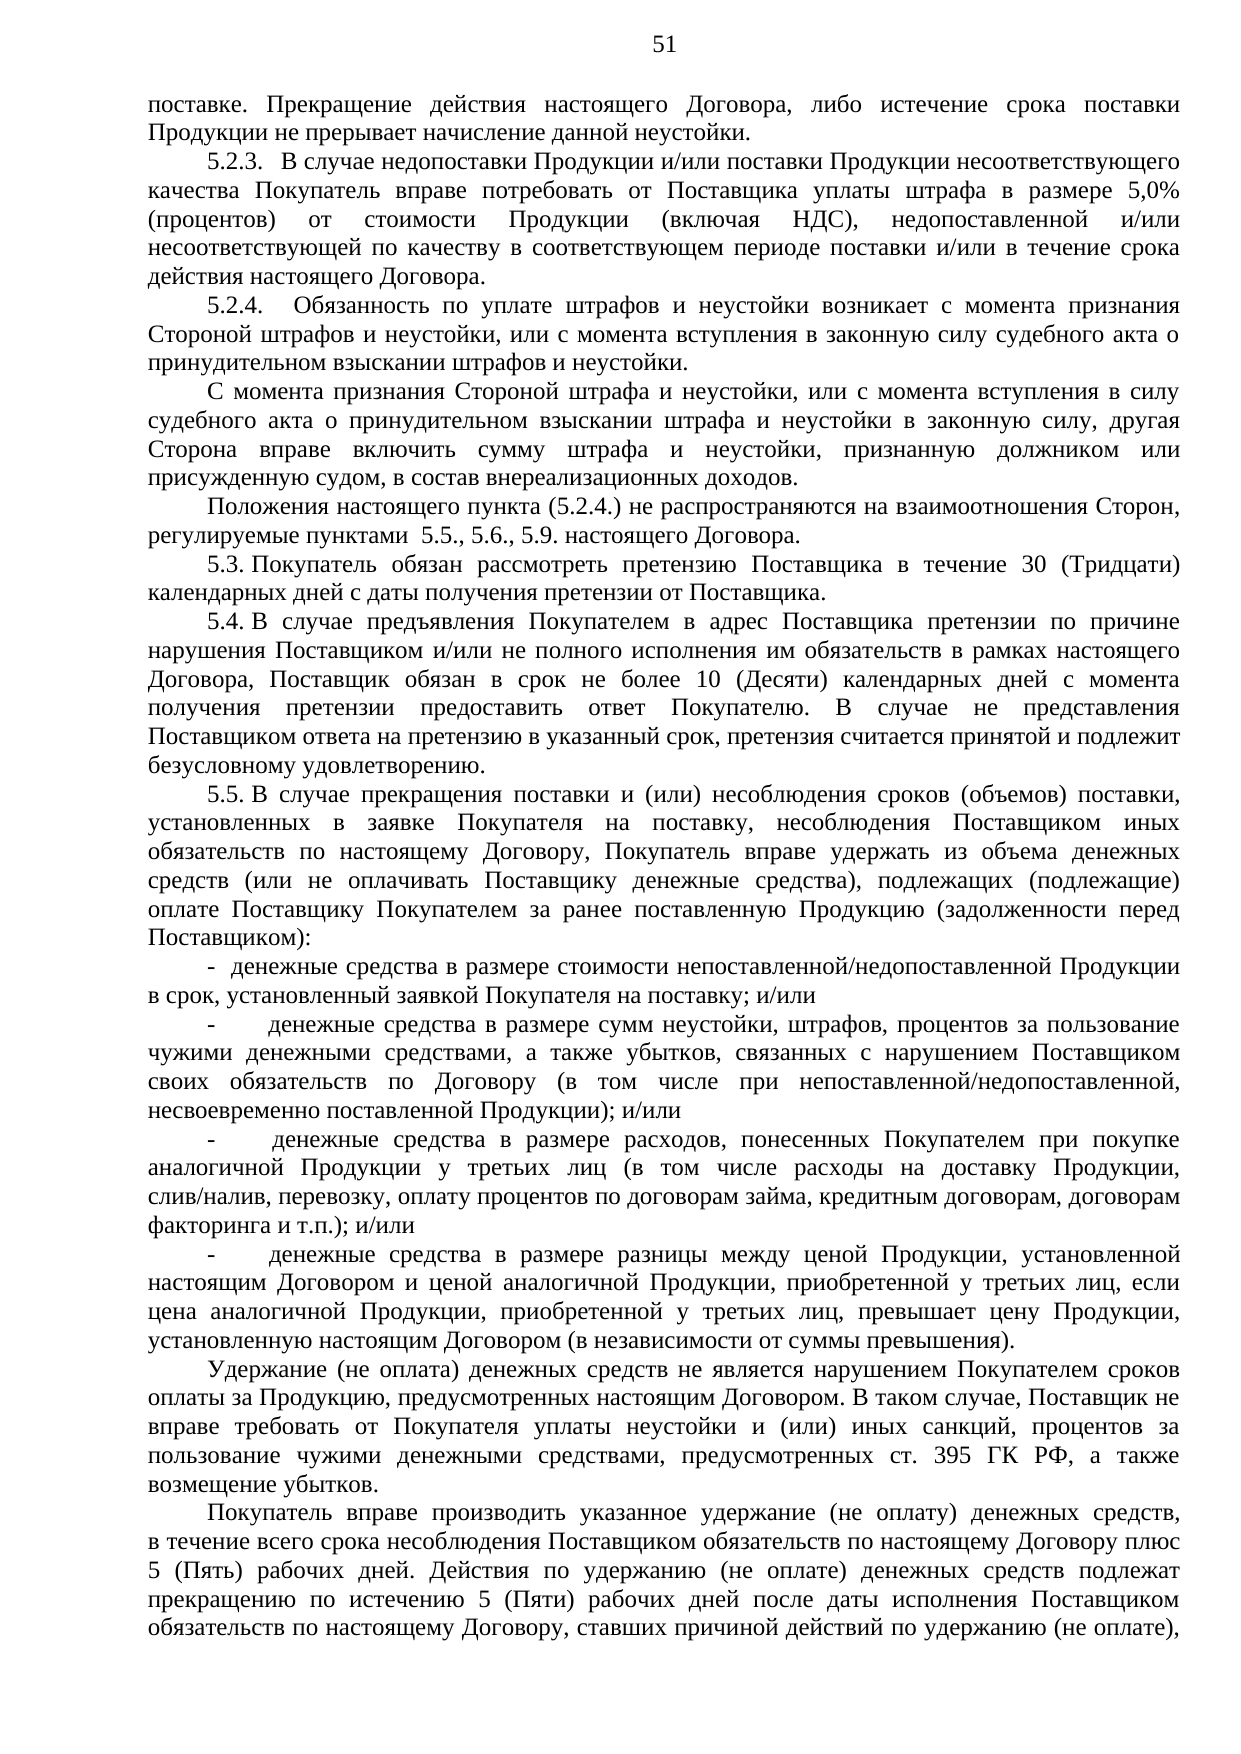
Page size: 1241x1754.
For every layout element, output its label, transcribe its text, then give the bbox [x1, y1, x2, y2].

list Обязанность по уплате штрафов и неустойки возникает с момента признания Стороной штрафов и неустойки, или с момента вступления в законную силу судебного акта о принудительном взыскании штрафов и неустойки. [148, 290, 1181, 376]
text - денежные средства в размере разницы между ценой Продукции, установленной настоящим Договором и ценой аналогичной Продукции, приобретенной у третьих лиц, если цена аналогичной Продукции, приобретенной у третьих лиц, превышает цену Продукции, установленную настоящим Договором (в независимости от суммы превышения). [148, 1239, 1181, 1354]
list В случае недопоставки Продукции и/или поставки Продукции несоответствующего качества Покупатель вправе потребовать от Поставщика уплаты штрафа в размере 5,0% (процентов) от стоимости Продукции (включая НДС), недопоставленной и/или несоответствующей по качеству в соответствующем периоде поставки и/или в течение срока действия настоящего Договора. [148, 146, 1181, 290]
text Удержание (не оплата) денежных средств не является нарушением Покупателем сроков оплаты за Продукцию, предусмотренных настоящим Договором. В таком случае, Поставщик не вправе требовать от Покупателя уплаты неустойки и (или) иных санкций, процентов за пользование чужими денежными средствами, предусмотренных ст. 395 ГК РФ, а также возмещение убытков. [148, 1354, 1181, 1497]
text С момента признания Стороной штрафа и неустойки, или с момента вступления в силу судебного акта о принудительном взыскании штрафа и неустойки в законную силу, другая Сторона вправе включить сумму штрафа и неустойки, признанную должником или присужденную судом, в состав внереализационных доходов. [148, 376, 1181, 491]
text - денежные средства в размере сумм неустойки, штрафов, процентов за пользование чужими денежными средствами, а также убытков, связанных с нарушением Поставщиком своих обязательств по Договору (в том числе при непоставленной/недопоставленной, несвоевременно поставленной Продукции); и/или [148, 1009, 1181, 1124]
list В случае прекращения поставки и (или) несоблюдения сроков (объемов) поставки, установленных в заявке Покупателя на поставку, несоблюдения Поставщиком иных обязательств по настоящему Договору, Покупатель вправе удержать из объема денежных средств (или не оплачивать Поставщику денежные средства), подлежащих (подлежащие) оплате Поставщику Покупателем за ранее поставленную Продукцию (задолженности перед Поставщиком): [148, 779, 1181, 951]
list В случае предъявления Покупателем в адрес Поставщика претензии по причине нарушения Поставщиком и/или не полного исполнения им обязательств в рамках настоящего Договора, Поставщик обязан в срок не более 10 (Десяти) календарных дней с момента получения претензии предоставить ответ Покупателю. В случае не представления Поставщиком ответа на претензию в указанный срок, претензия считается принятой и подлежит безусловному удовлетворению. [148, 606, 1181, 779]
text Положения настоящего пункта (5.2.4.) не распространяются на взаимоотношения Сторон, регулируемые пунктами 5.5., 5.6., 5.9. настоящего Договора. [148, 491, 1181, 549]
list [148, 89, 1181, 146]
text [148, 1497, 1181, 1641]
list Покупатель обязан рассмотреть претензию Поставщика в течение 30 (Тридцати) календарных дней с даты получения претензии от Поставщика. [148, 549, 1181, 606]
text - денежные средства в размере стоимости непоставленной/недопоставленной Продукции в срок, установленный заявкой Покупателя на поставку; и/или [148, 951, 1181, 1009]
text - денежные средства в размере расходов, понесенных Покупателем при покупке аналогичной Продукции у третьих лиц (в том числе расходы на доставку Продукции, слив/налив, перевозку, оплату процентов по договорам займа, кредитным договорам, договорам факторинга и т.п.); и/или [148, 1124, 1181, 1239]
